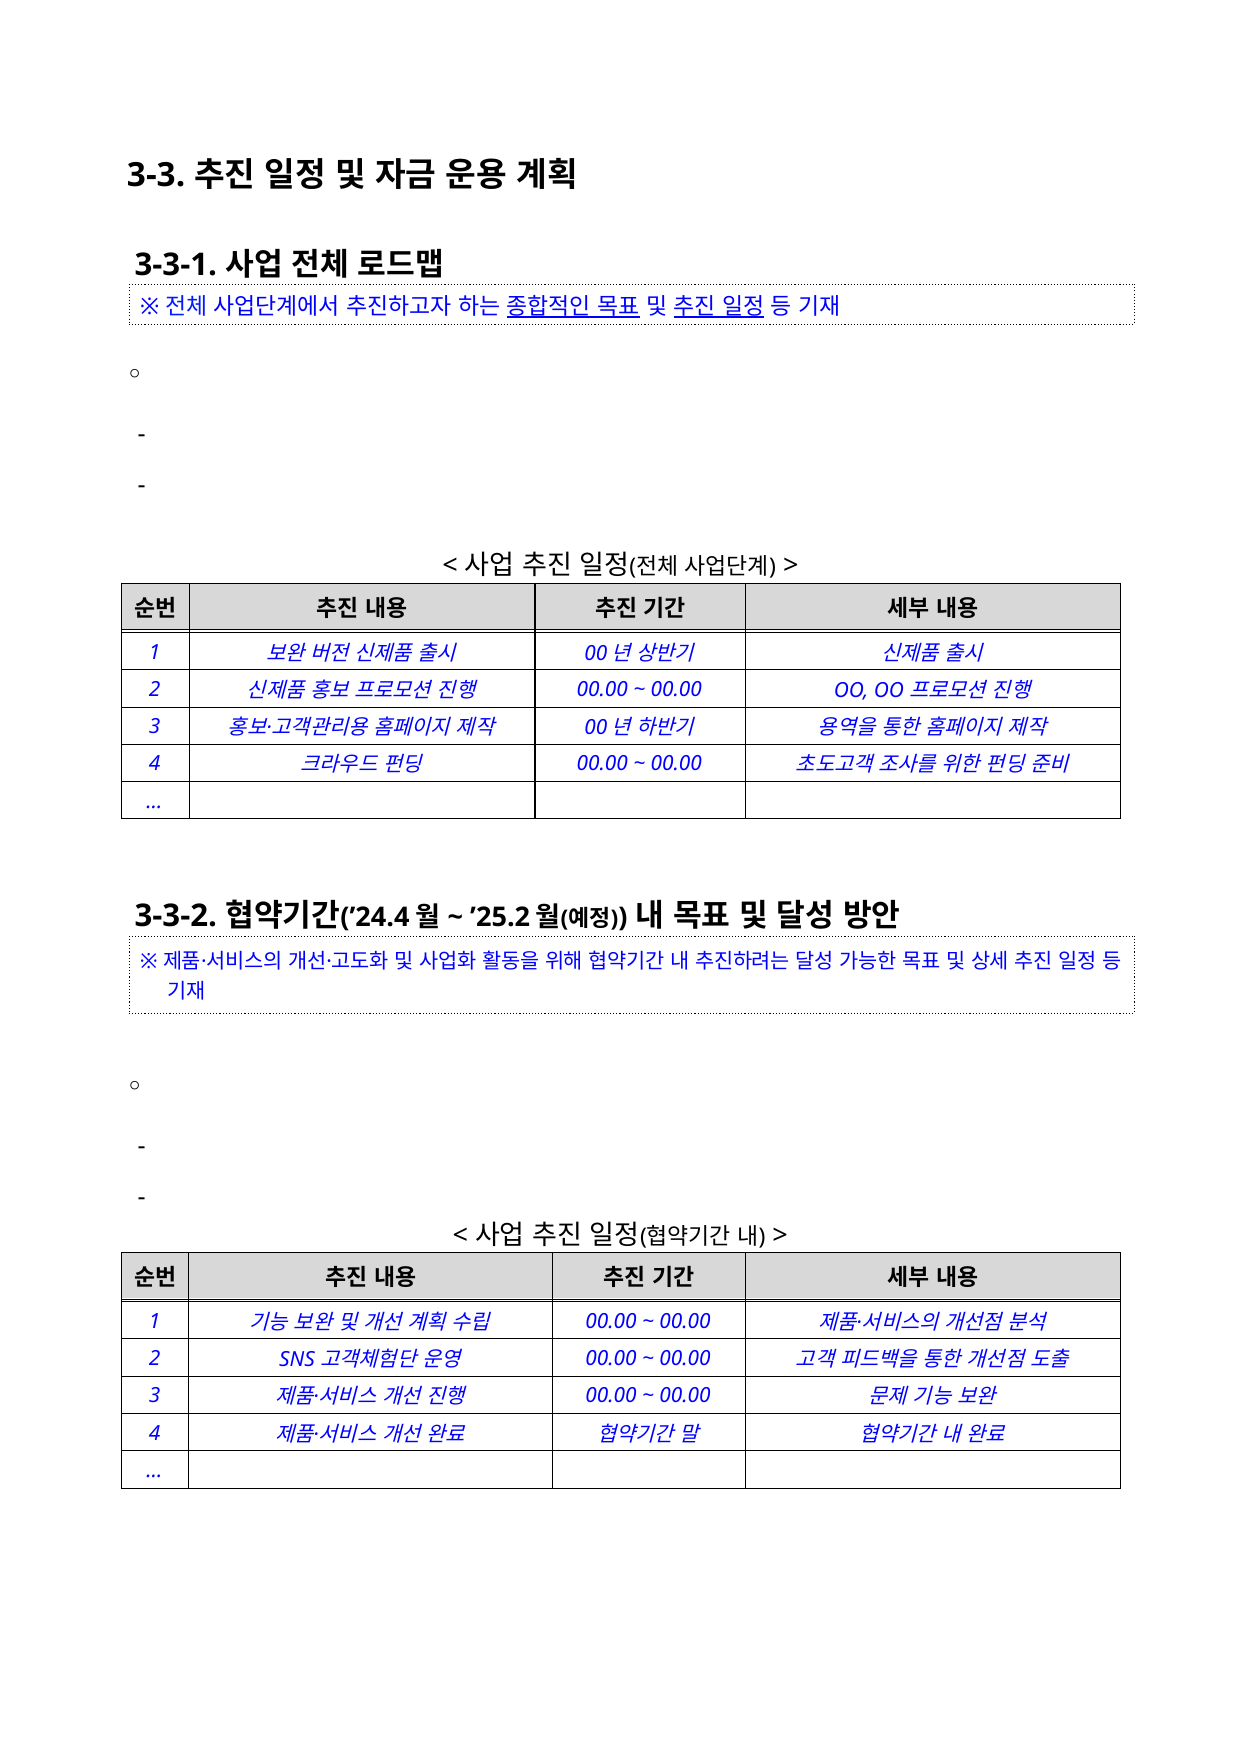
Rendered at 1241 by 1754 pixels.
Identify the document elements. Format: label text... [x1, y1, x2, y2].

table_header 세부 내용 [746, 584, 1120, 629]
table_cell 보완 버전 신제품 출시 [190, 633, 534, 669]
table_header 추진 내용 [190, 584, 534, 629]
table_cell 협약기간 내 완료 [746, 1414, 1120, 1450]
table_header ※ 제품·서비스의 개선·고도화 및 사업화 활동을 위해 협약기간 내 추진하려는 달성 가능한 목표 및 상세 추진 일정 등 기재 [129, 936, 1134, 1013]
table_cell [190, 782, 534, 818]
text - [118, 1127, 1122, 1161]
table_cell 기능 보완 및 개선 계획 수립 [189, 1302, 552, 1338]
table_header 추진 내용 [189, 1253, 552, 1298]
table_cell 제품·서비스의 개선점 분석 [746, 1302, 1120, 1338]
text < 사업 추진 일정(전체 사업단계) > [118, 543, 1122, 583]
table_cell [746, 1451, 1120, 1487]
table_cell [536, 782, 745, 818]
table_header 세부 내용 [746, 1253, 1120, 1298]
text 3-3-1. 사업 전체 로드맵 [118, 239, 1122, 284]
text - [118, 1178, 1122, 1213]
table_cell 4 [122, 745, 189, 781]
table_cell SNS 고객체험단 운영 [189, 1339, 552, 1376]
text - [118, 416, 1122, 449]
table_cell 홍보·고객관리용 홈페이지 제작 [190, 708, 534, 744]
text ◦ [118, 1065, 1122, 1105]
table_cell [189, 1451, 552, 1487]
table_header 추진 기간 [536, 584, 745, 629]
table_header ※ 전체 사업단계에서 추진하고자 하는 종합적인 목표 및 추진 일정 등 기재 [129, 284, 1134, 324]
table_cell 고객 피드백을 통한 개선점 도출 [746, 1339, 1120, 1376]
table_cell 00년 하반기 [536, 708, 745, 744]
text ◦ [118, 353, 1122, 393]
table_cell 협약기간 말 [553, 1414, 745, 1450]
table_header 순번 [122, 1253, 188, 1298]
table_cell [553, 1451, 745, 1487]
table_cell OO, OO 프로모션 진행 [746, 670, 1120, 706]
table_cell 용역을 통한 홈페이지 제작 [746, 708, 1120, 744]
table_cell 제품·서비스 개선 진행 [189, 1377, 552, 1413]
table_cell 2 [122, 670, 189, 706]
table_cell 신제품 홍보 프로모션 진행 [190, 670, 534, 706]
table_cell [746, 782, 1120, 818]
table_cell 제품·서비스 개선 완료 [189, 1414, 552, 1450]
text < 사업 추진 일정(협약기간 내) > [118, 1213, 1122, 1252]
table_cell 00.00 ~ 00.00 [536, 670, 745, 706]
table_cell 초도고객 조사를 위한 펀딩 준비 [746, 745, 1120, 781]
text 3-3. 추진 일정 및 자금 운용 계획 [118, 148, 1122, 196]
table_cell 신제품 출시 [746, 633, 1120, 669]
table_cell … [122, 782, 189, 818]
table_cell 3 [122, 708, 189, 744]
table_cell 크라우드 펀딩 [190, 745, 534, 781]
table_cell 1 [122, 1302, 188, 1338]
table_header 순번 [122, 584, 189, 629]
text - [118, 467, 1122, 501]
table_header 추진 기간 [553, 1253, 745, 1298]
table_cell … [122, 1451, 188, 1487]
table_cell 00년 상반기 [536, 633, 745, 669]
table_cell 00.00 ~ 00.00 [536, 745, 745, 781]
table_cell 3 [122, 1377, 188, 1413]
table_cell 문제 기능 보완 [746, 1377, 1120, 1413]
text 3-3-2. 협약기간(’24.4월 ~ ’25.2월(예정)) 내 목표 및 달성 방안 [118, 890, 1122, 936]
table_cell 00.00 ~ 00.00 [553, 1339, 745, 1376]
table_cell 2 [122, 1339, 188, 1376]
table_cell 00.00 ~ 00.00 [553, 1377, 745, 1413]
table_cell 00.00 ~ 00.00 [553, 1302, 745, 1338]
table_cell 4 [122, 1414, 188, 1450]
table_cell 1 [122, 633, 189, 669]
